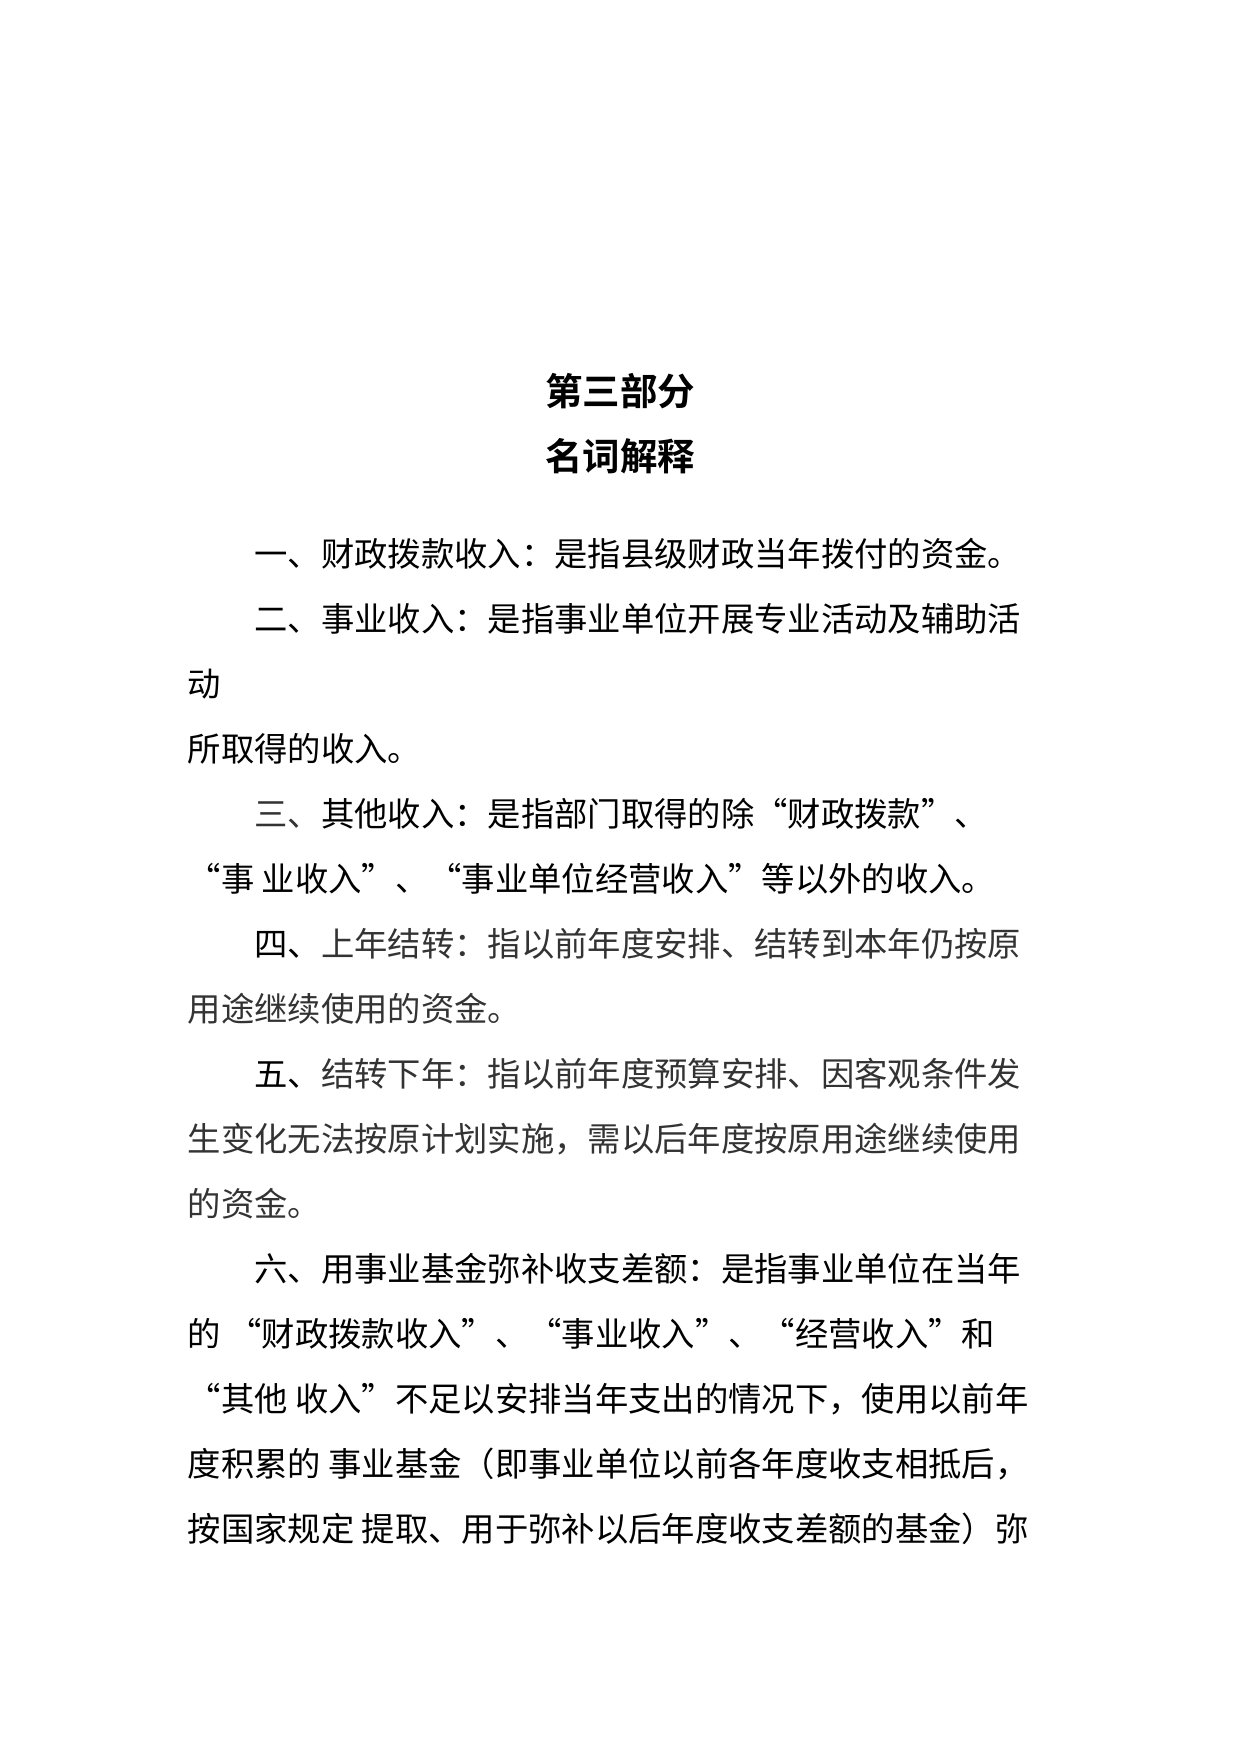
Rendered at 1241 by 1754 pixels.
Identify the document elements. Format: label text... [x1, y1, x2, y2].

list 事业收入：是指事业单位开展专业活动及辅助活动 [187, 584, 1053, 714]
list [187, 1234, 1053, 1559]
list 名词解释 [187, 422, 1053, 487]
list 其他收入：是指部门取得的除“财政拨款”、“事 业收入”、“事业单位经营收入”等以外的收入。 [187, 779, 1053, 909]
list 所取得的收入。 [187, 714, 1053, 779]
list 财政拨款收入：是指县级财政当年拨付的资金。 [187, 519, 1053, 584]
list 上年结转：指以前年度安排、结转到本年仍按原用途继续使用的资金。 [187, 909, 1053, 1039]
list 第三部分 [187, 357, 1053, 422]
list 结转下年：指以前年度预算安排、因客观条件发生变化无法按原计划实施，需以后年度按原用途继续使用的资金。 [187, 1039, 1053, 1234]
